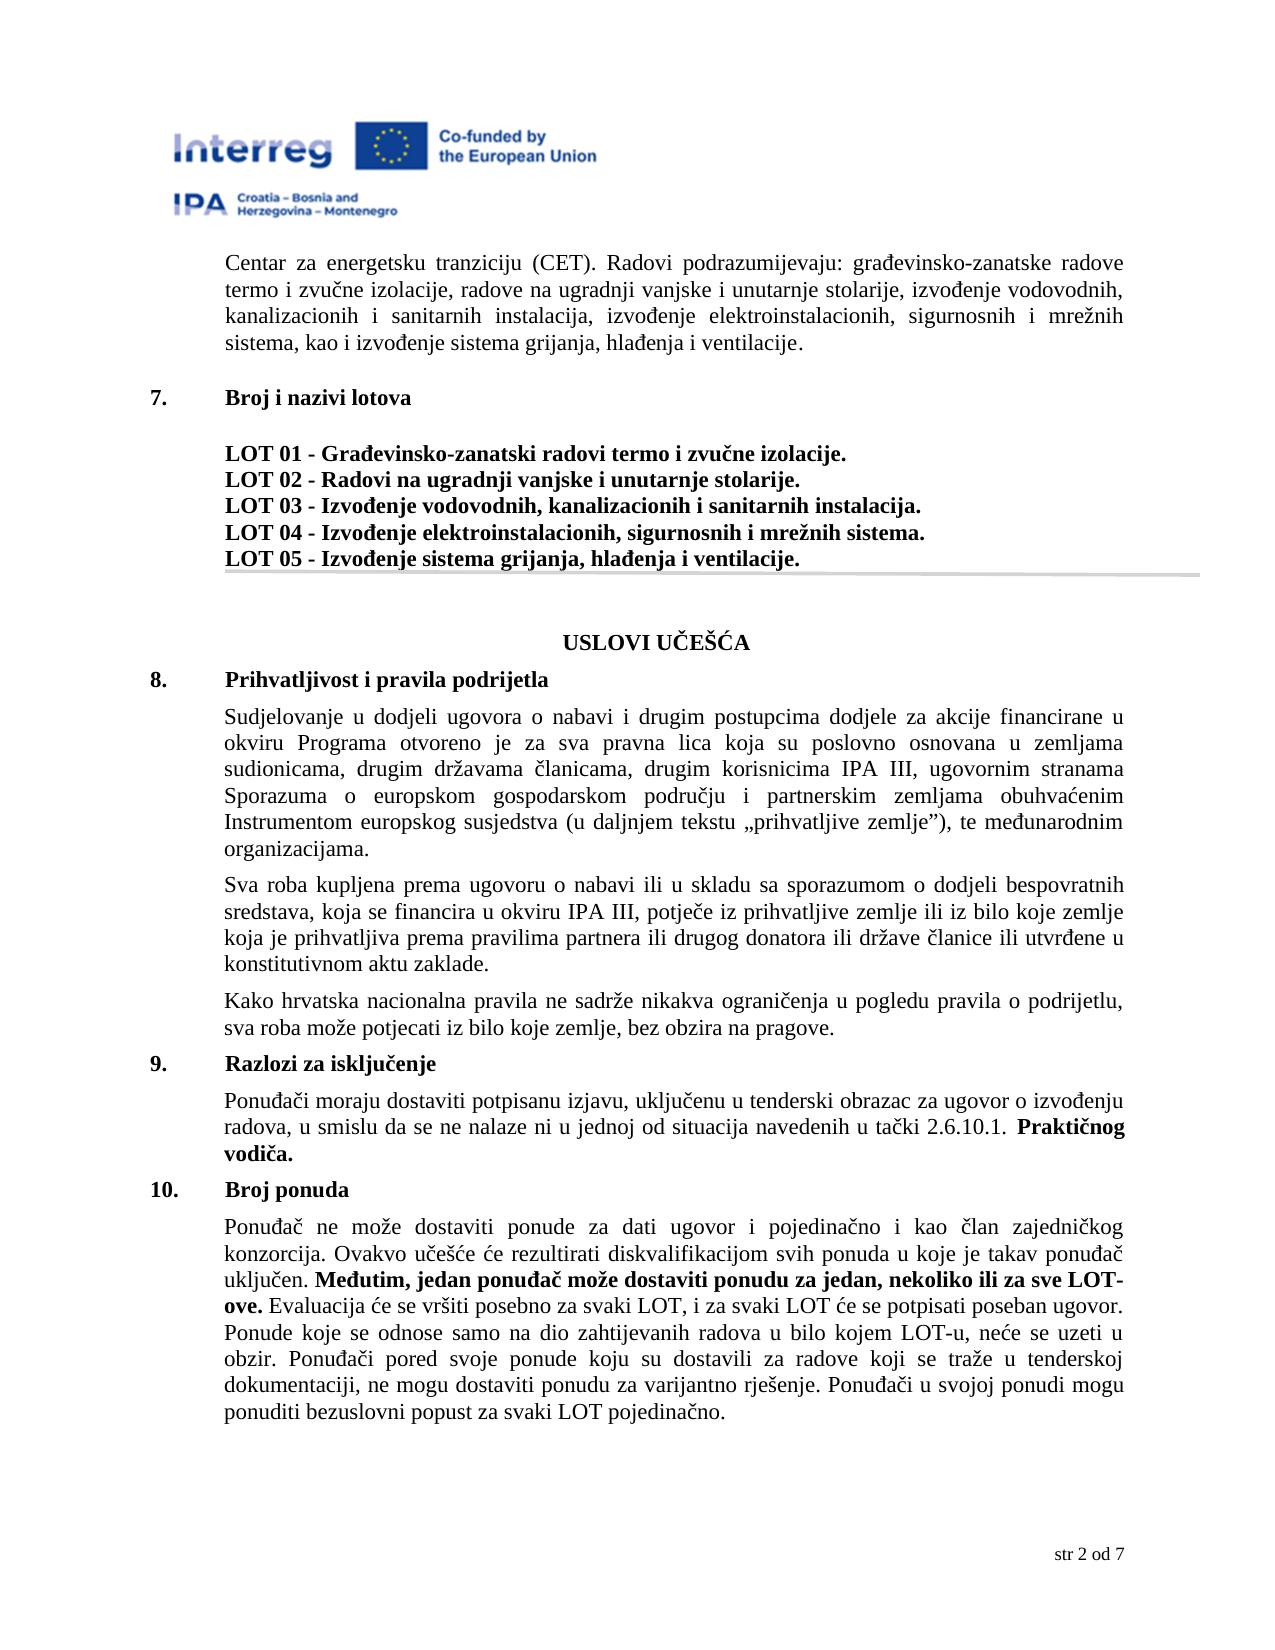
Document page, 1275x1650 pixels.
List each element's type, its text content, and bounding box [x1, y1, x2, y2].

list Broj ponuda [150, 1177, 1125, 1203]
list Razlozi za isključenje [150, 1050, 1125, 1077]
list LOT 04 - Izvođenje elektroinstalacionih, sigurnosnih i mrežnih sistema. [150, 519, 1125, 545]
list LOT 02 - Radovi na ugradnji vanjske i unutarnje stolarije. [150, 466, 1125, 492]
text USLOVI UČEŠĆA [187, 629, 1125, 656]
list Broj i nazivi lotova [150, 384, 1125, 410]
text Sva roba kupljena prema ugovoru o nabavi ili u skladu sa sporazumom o dodjeli bespovratnih sredstava, koja se financira u okviru IPA III, potječe iz prihvatljive zemlje ili iz bilo koje zemlje koja je prihvatljiva prema pravilima partnera ili drugog donatora ili države članice ili utvrđene u konstitutivnom aktu zaklade. [224, 871, 1125, 977]
text Sudjelovanje u dodjeli ugovora o nabavi i drugim postupcima dodjele za akcije financirane u okviru Programa otvoreno je za sva pravna lica koja su poslovno osnovana u zemljama sudionicama, drugim državama članicama, drugim korisnicima IPA III, ugovornim stranama Sporazuma o europskom gospodarskom području i partnerskim zemljama obuhvaćenim Instrumentom europskog susjedstva (u daljnjem tekstu „prihvatljive zemlje”), te međunarodnim organizacijama. [224, 703, 1125, 861]
list Prihvatljivost i pravila podrijetla [150, 666, 1125, 692]
list LOT 03 - Izvođenje vodovodnih, kanalizacionih i sanitarnih instalacija. [150, 492, 1125, 519]
list LOT 05 - Izvođenje sistema grijanja, hlađenja i ventilacije. [150, 545, 1125, 571]
text Ponuđač ne može dostaviti ponude za dati ugovor i pojedinačno i kao član zajedničkog konzorcija. Ovakvo učešće će rezultirati diskvalifikacijom svih ponuda u koje je takav ponuđač uključen. Međutim, jedan ponuđač može dostaviti ponudu za jedan, nekoliko ili za sve LOT-ove. Evaluacija će se vršiti posebno za svaki LOT, i za svaki LOT će se potpisati poseban ugovor. Ponude koje se odnose samo na dio zahtijevanih radova u bilo kojem LOT-u, neće se uzeti u obzir. Ponuđači pored svoje ponude koju su dostavili za radove koji se traže u tenderskoj dokumentaciji, ne mogu dostaviti ponudu za varijantno rješenje. Ponuđači u svojoj ponudi mogu ponuditi bezuslovni popust za svaki LOT pojedinačno. [224, 1213, 1125, 1424]
text Kako hrvatska nacionalna pravila ne sadrže nikakva ograničenja u pogledu pravila o podrijetlu, sva roba može potjecati iz bilo koje zemlje, bez obzira na pragove. [224, 987, 1125, 1040]
picture [150, 99, 620, 239]
text Ponuđači moraju dostaviti potpisanu izjavu, uključenu u tenderski obrazac za ugovor o izvođenju radova, u smislu da se ne nalaze ni u jednoj od situacija navedenih u tački 2.6.10.1. Praktičnog vodiča. [224, 1087, 1125, 1166]
list LOT 01 - Građevinsko-zanatski radovi termo i zvučne izolacije. [150, 439, 1125, 466]
